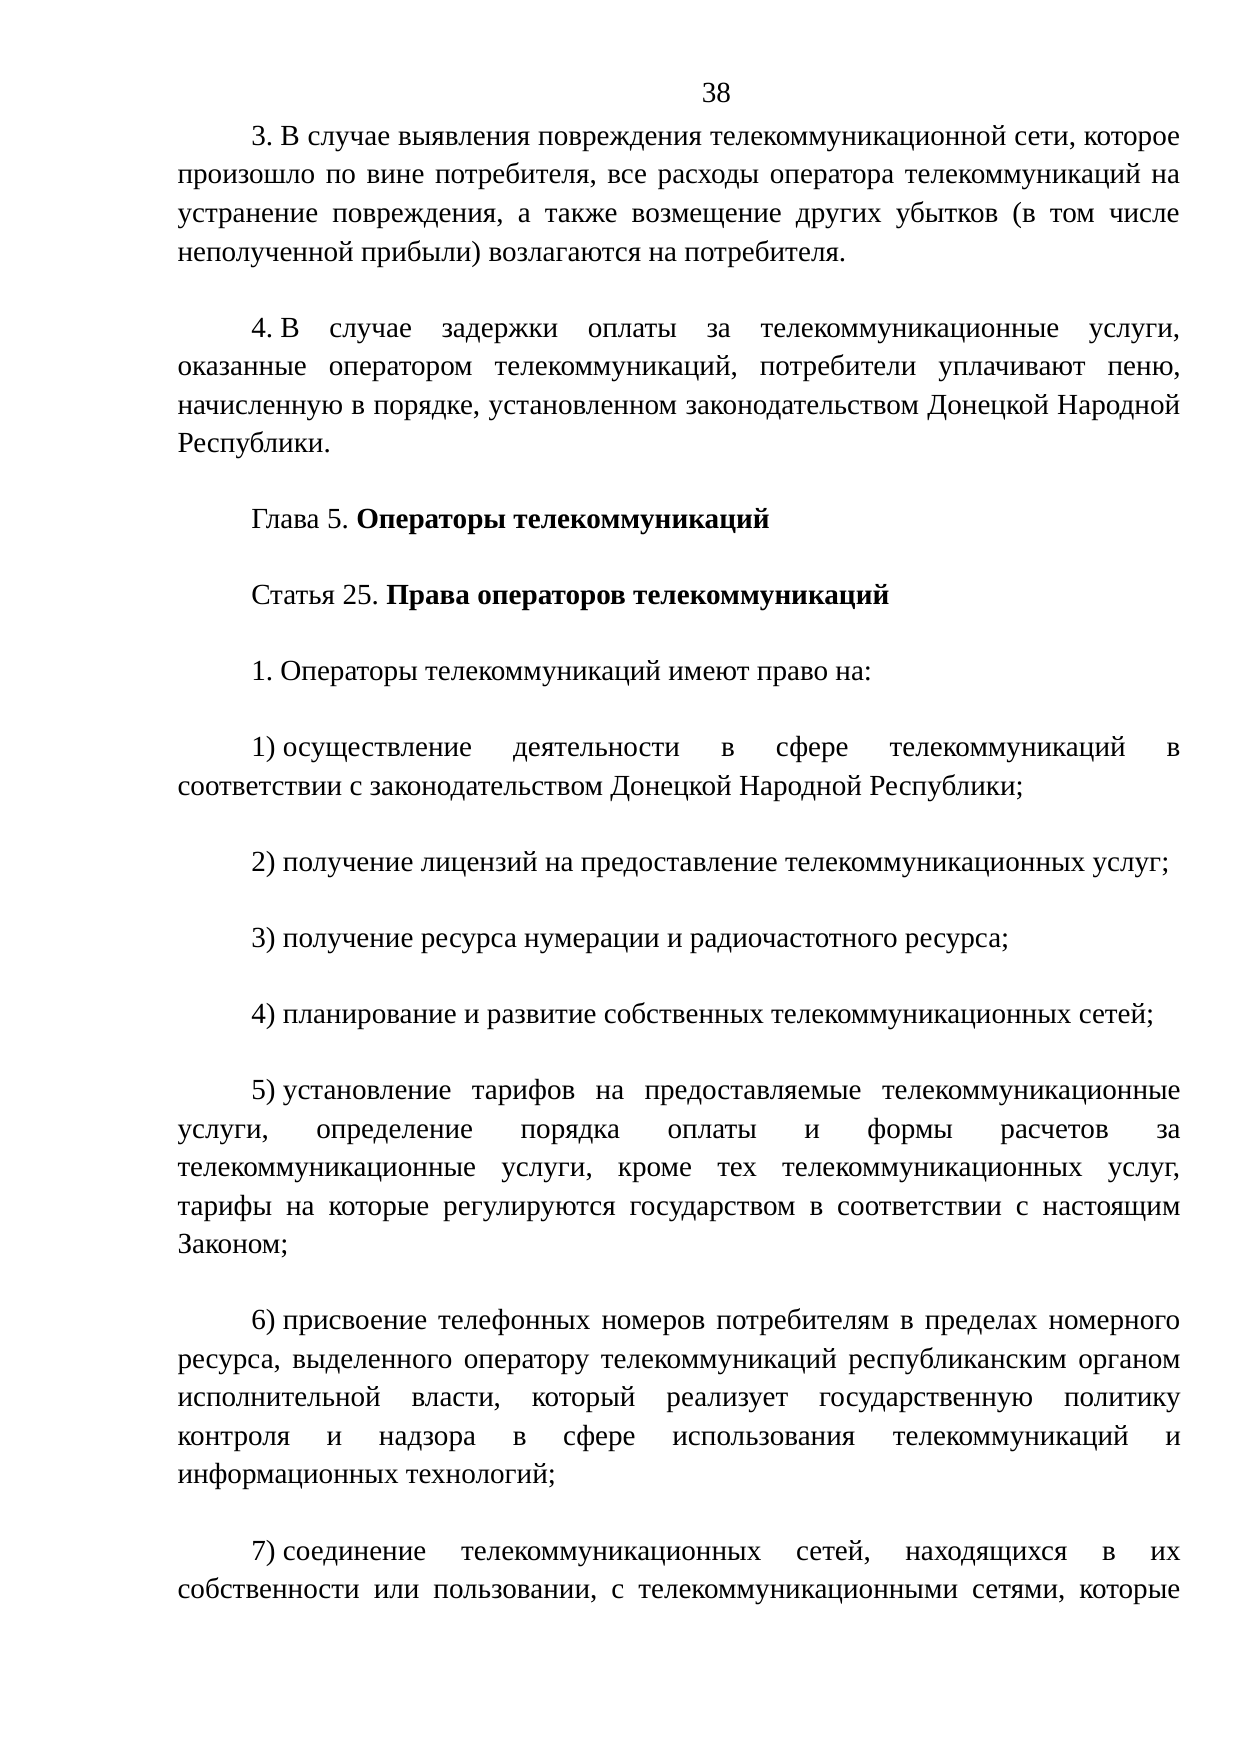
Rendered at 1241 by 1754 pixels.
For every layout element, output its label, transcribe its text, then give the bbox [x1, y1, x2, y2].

subtitle Статья 25. Права операторов телекоммуникаций [177, 577, 1181, 611]
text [177, 1533, 1181, 1605]
text 2) получение лицензий на предоставление телекоммуникационных услуг; [177, 844, 1181, 878]
text 1. Операторы телекоммуникаций имеют право на: [177, 653, 1181, 687]
text 5) установление тарифов на предоставляемые телекоммуникационные услуги, определение порядка оплаты и формы расчетов за телекоммуникационные услуги, кроме тех телекоммуникационных услуг, тарифы на которые регулируются государством в соответствии с настоящим Законом; [177, 1072, 1181, 1260]
text 4) планирование и развитие собственных телекоммуникационных сетей; [177, 996, 1181, 1030]
text 1) осуществление деятельности в сфере телекоммуникаций в соответствии с законодательством Донецкой Народной Республики; [177, 729, 1181, 802]
text Глава 5. Операторы телекоммуникаций [177, 501, 1181, 535]
text 4. В случае задержки оплаты за телекоммуникационные услуги, оказанные оператором телекоммуникаций, потребители уплачивают пеню, начисленную в порядке, установленном законодательством Донецкой Народной Республики. [177, 310, 1181, 459]
text 3) получение ресурса нумерации и радиочастотного ресурса; [177, 920, 1181, 954]
text 3. В случае выявления повреждения телекоммуникационной сети, которое произошло по вине потребителя, все расходы оператора телекоммуникаций на устранение повреждения, а также возмещение других убытков (в том числе неполученной прибыли) возлагаются на потребителя. [177, 118, 1181, 267]
text 6) присвоение телефонных номеров потребителям в пределах номерного ресурса, выделенного оператору телекоммуникаций республиканским органом исполнительной власти, который реализует государственную политику контроля и надзора в сфере использования телекоммуникаций и информационных технологий; [177, 1302, 1181, 1490]
